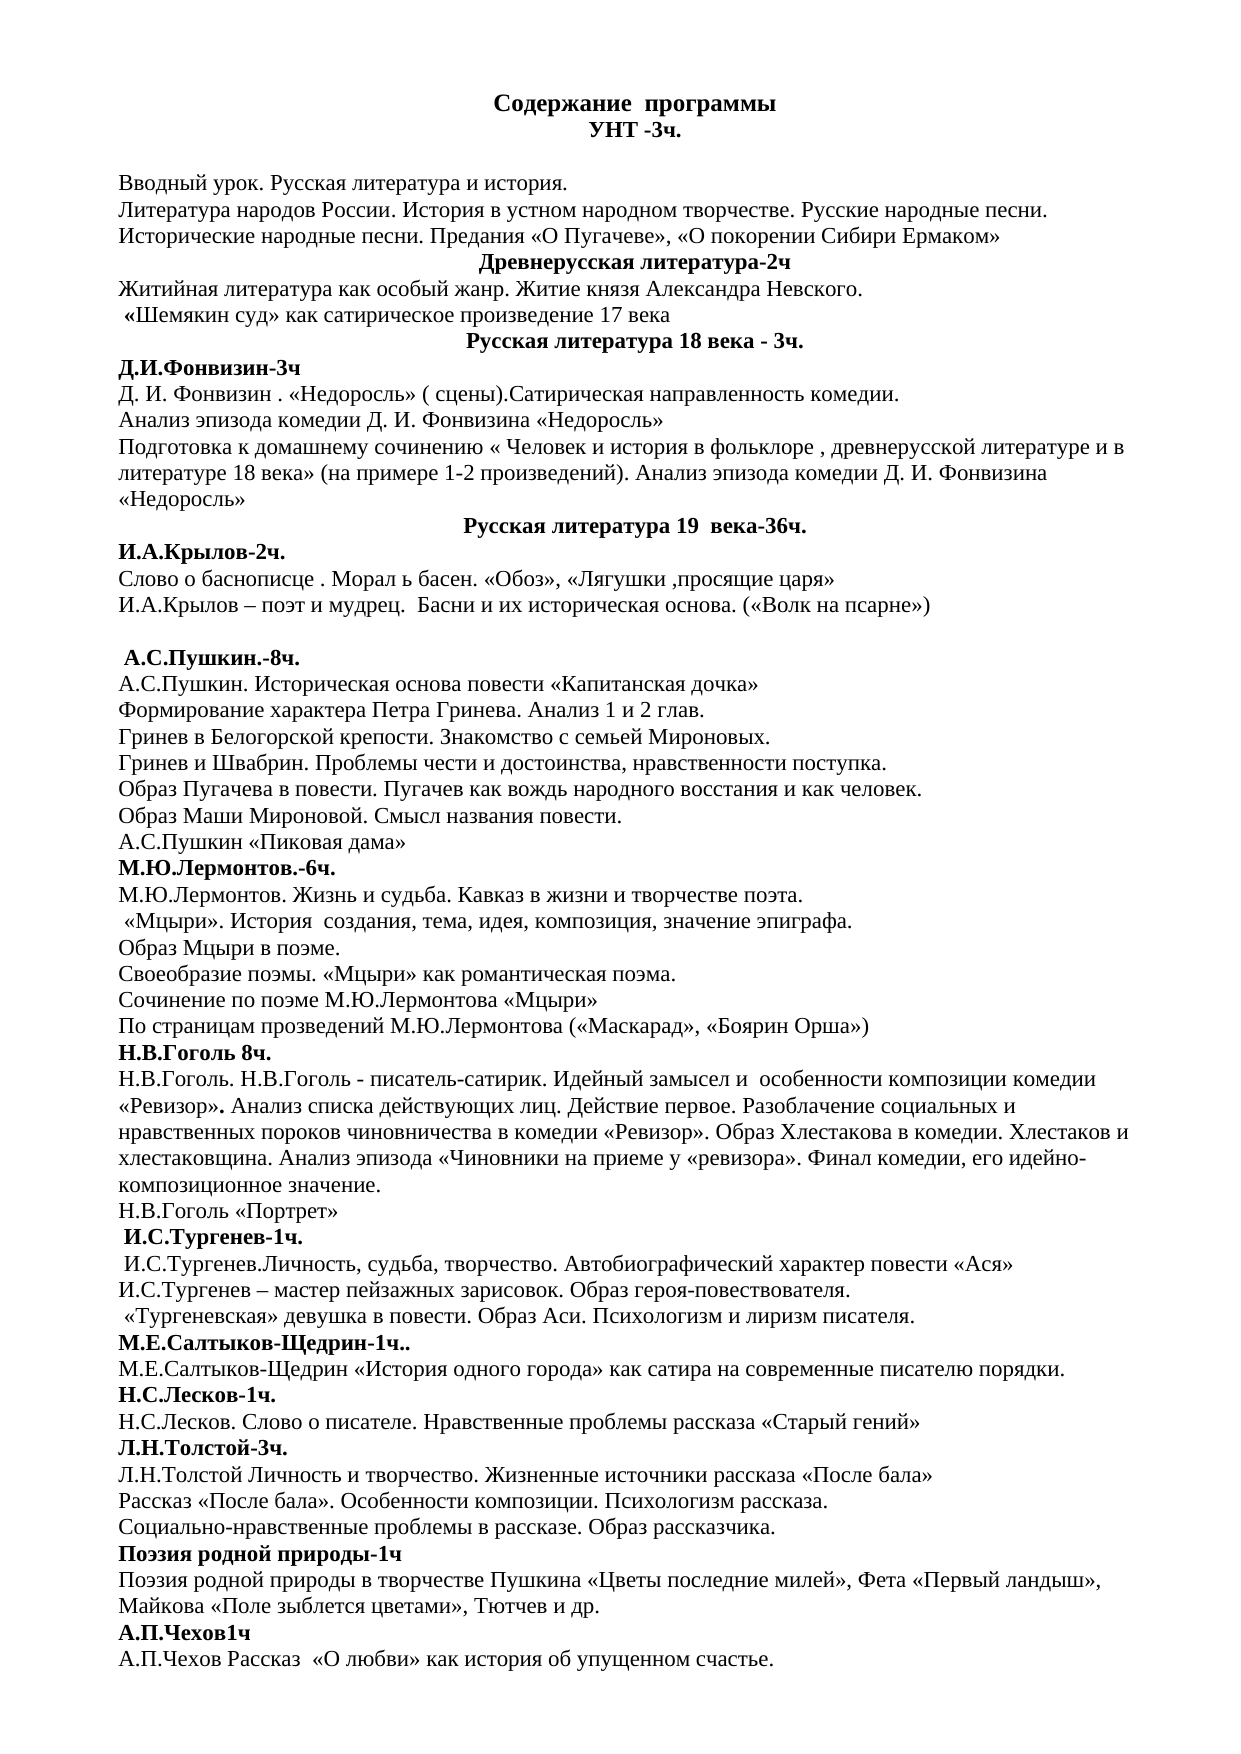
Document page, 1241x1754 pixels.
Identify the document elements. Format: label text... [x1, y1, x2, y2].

text Н.С.Лесков. Слово о писателе. Нравственные проблемы рассказа «Старый гений» [118, 1408, 1152, 1434]
text «Мцыри». История создания, тема, идея, композиция, значение эпиграфа. [118, 907, 1152, 933]
text Сочинение по поэме М.Ю.Лермонтова «Мцыри» [118, 986, 1152, 1013]
text Литература народов России. История в устном народном творчестве. Русские народные песни. [118, 196, 1152, 222]
text Н.В.Гоголь 8ч. [118, 1039, 1152, 1065]
text Н.В.Гоголь. Н.В.Гоголь - писатель-сатирик. Идейный замысел и особенности композиции комедии «Ревизор». Анализ списка действующих лиц. Действие первое. Разоблачение социальных и нравственных пороков чиновничества в комедии «Ревизор». Образ Хлестакова в комедии. Хлестаков и хлестаковщина. Анализ эпизода «Чиновники на приеме у «ревизора». Финал комедии, его идейно-композиционное значение. [118, 1065, 1152, 1197]
text Поэзия родной природы-1ч [118, 1540, 1152, 1566]
text Содержание программы [118, 88, 1152, 117]
text Анализ эпизода комедии Д. И. Фонвизина «Недоросль» [118, 406, 1152, 433]
text Исторические народные песни. Предания «О Пугачеве», «О покорении Сибири Ермаком» [118, 222, 1152, 248]
text Житийная литература как особый жанр. Житие князя Александра Невского. [118, 275, 1152, 301]
text Л.Н.Толстой Личность и творчество. Жизненные источники рассказа «После бала» [118, 1461, 1152, 1487]
text И.С.Тургенев – мастер пейзажных зарисовок. Образ героя-повествователя. [118, 1276, 1152, 1302]
text Русская литература 18 века - 3ч. [118, 327, 1152, 354]
text А.П.Чехов1ч [118, 1619, 1152, 1645]
text Формирование характера Петра Гринева. Анализ 1 и 2 глав. [118, 696, 1152, 723]
text Древнерусская литература-2ч [118, 248, 1152, 275]
text М.Ю.Лермонтов. Жизнь и судьба. Кавказ в жизни и творчестве поэта. [118, 881, 1152, 907]
text А.П.Чехов Рассказ «О любви» как история об упущенном счастье. [118, 1645, 1152, 1671]
text Рассказ «После бала». Особенности композиции. Психологизм рассказа. [118, 1487, 1152, 1513]
text Социально-нравственные проблемы в рассказе. Образ рассказчика. [118, 1513, 1152, 1540]
text А.С.Пушкин. Историческая основа повести «Капитанская дочка» [118, 670, 1152, 696]
text Русская литература 19 века-36ч. [118, 512, 1152, 538]
text И.А.Крылов – поэт и мудрец. Басни и их историческая основа. («Волк на псарне») [118, 591, 1152, 617]
text Образ Маши Мироновой. Смысл названия повести. [118, 802, 1152, 828]
text Своеобразие поэмы. «Мцыри» как романтическая поэма. [118, 960, 1152, 986]
text Слово о баснописце . Морал ь басен. «Обоз», «Лягушки ,просящие царя» [118, 564, 1152, 591]
text Д.И.Фонвизин-3ч [118, 354, 1152, 380]
text М.Е.Салтыков-Щедрин «История одного города» как сатира на современные писателю порядки. [118, 1355, 1152, 1382]
text Н.С.Лесков-1ч. [118, 1382, 1152, 1408]
text «Шемякин суд» как сатирическое произведение 17 века [118, 301, 1152, 327]
text Образ Пугачева в повести. Пугачев как вождь народного восстания и как человек. [118, 775, 1152, 802]
text А.С.Пушкин.-8ч. [118, 644, 1152, 670]
text Гринев и Швабрин. Проблемы чести и достоинства, нравственности поступка. [118, 749, 1152, 775]
text А.С.Пушкин «Пиковая дама» [118, 828, 1152, 854]
text И.С.Тургенев.Личность, судьба, творчество. Автобиографический характер повести «Ася» [118, 1250, 1152, 1276]
text Вводный урок. Русская литература и история. [118, 169, 1152, 196]
text Н.В.Гоголь «Портрет» [118, 1197, 1152, 1223]
text М.Ю.Лермонтов.-6ч. [118, 854, 1152, 881]
text «Тургеневская» девушка в повести. Образ Аси. Психологизм и лиризм писателя. [118, 1302, 1152, 1329]
text По страницам прозведений М.Ю.Лермонтова («Маскарад», «Боярин Орша») [118, 1013, 1152, 1039]
text Д. И. Фонвизин . «Недоросль» ( сцены).Сатирическая направленность комедии. [118, 380, 1152, 406]
text Подготовка к домашнему сочинению « Человек и история в фольклоре , древнерусской литературе и в литературе 18 века» (на примере 1-2 произведений). Анализ эпизода комедии Д. И. Фонвизина «Недоросль» [118, 433, 1152, 512]
text Гринев в Белогорской крепости. Знакомство с семьей Мироновых. [118, 723, 1152, 749]
text Л.Н.Толстой-3ч. [118, 1434, 1152, 1461]
text Поэзия родной природы в творчестве Пушкина «Цветы последние милей», Фета «Первый ландыш», Майкова «Поле зыблется цветами», Тютчев и др. [118, 1566, 1152, 1619]
text И.А.Крылов-2ч. [118, 538, 1152, 564]
text Образ Мцыри в поэме. [118, 933, 1152, 960]
text И.С.Тургенев-1ч. [118, 1223, 1152, 1250]
text УНТ -3ч. [118, 117, 1152, 143]
text М.Е.Салтыков-Щедрин-1ч.. [118, 1329, 1152, 1355]
